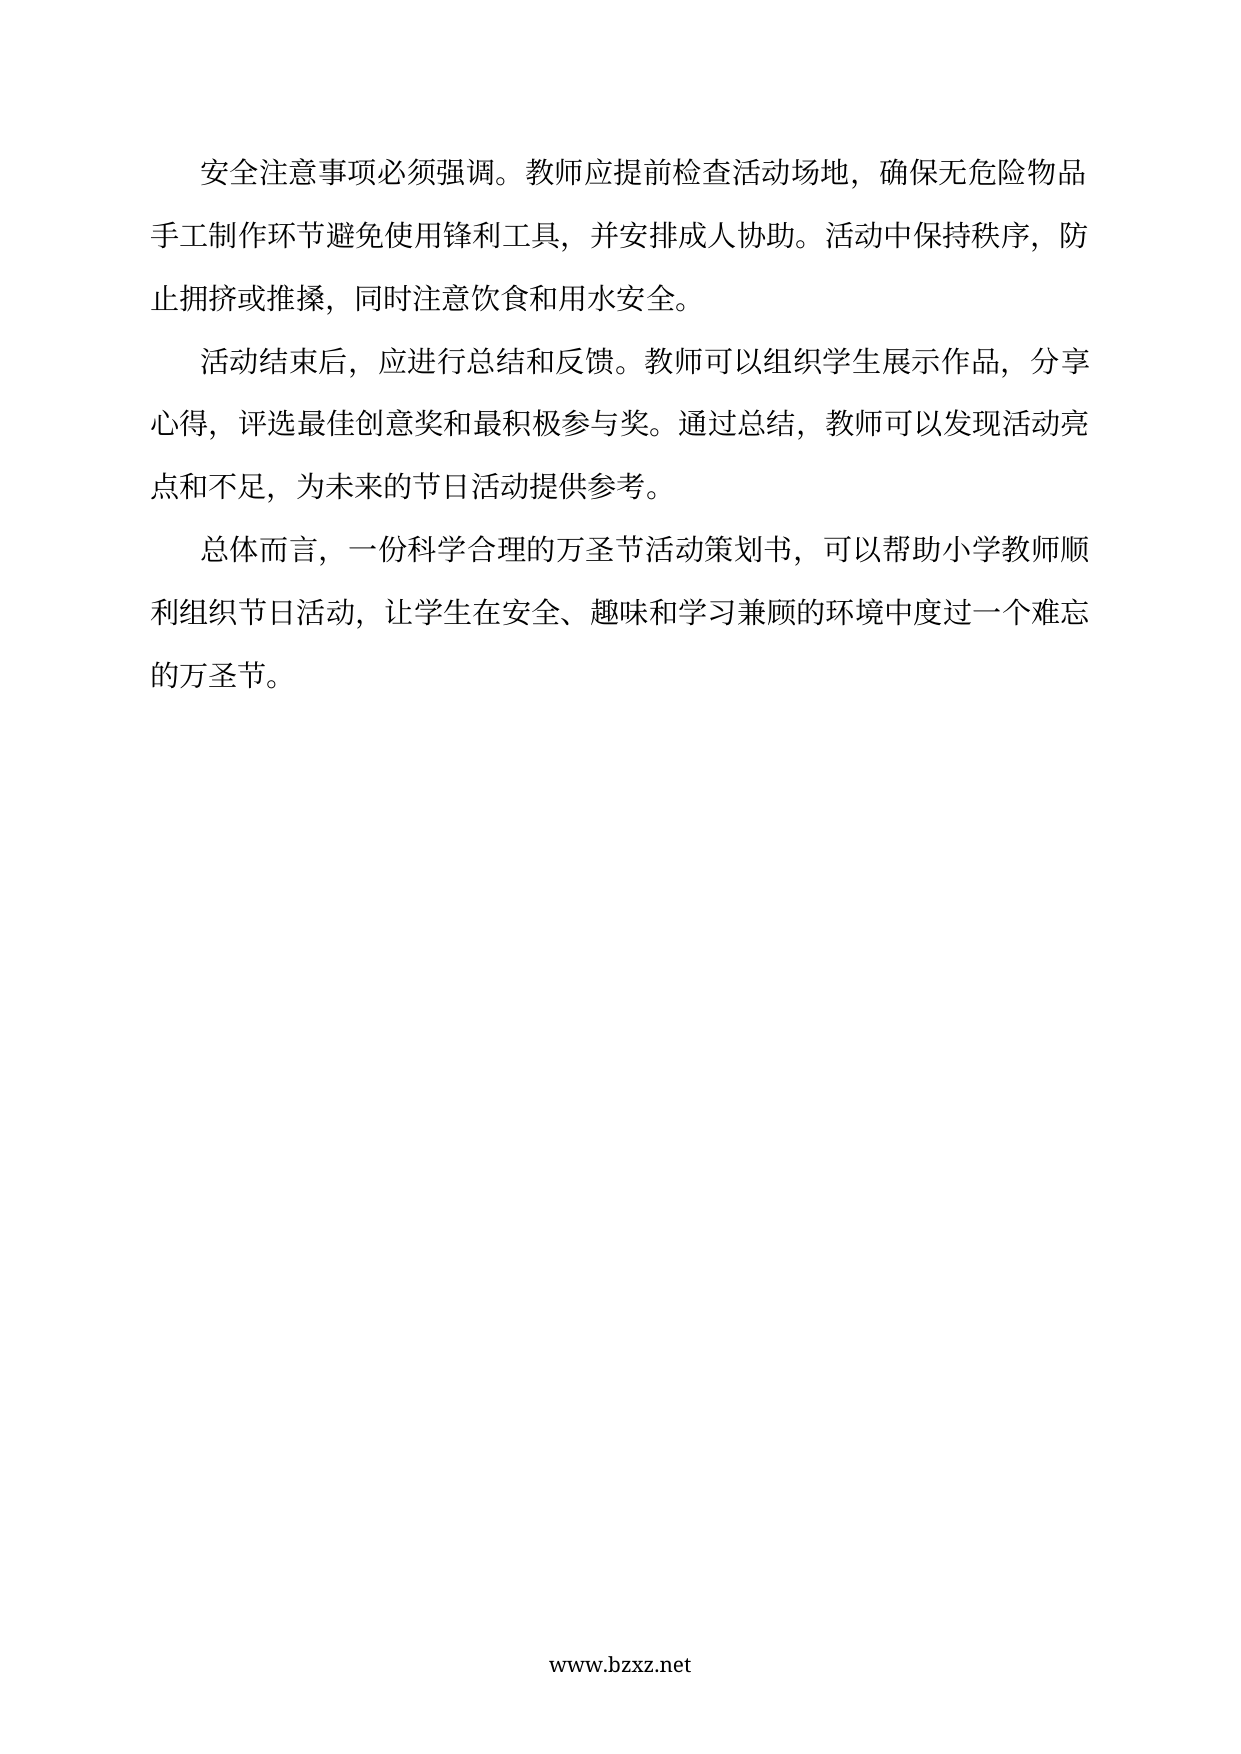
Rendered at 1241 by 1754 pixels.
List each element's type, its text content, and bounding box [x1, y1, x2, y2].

text 安全注意事项必须强调。教师应提前检查活动场地，确保无危险物品。手工制作环节避免使用锋利工具，并安排成人协助。活动中保持秩序，防止拥挤或推搡，同时注意饮食和用水安全。 [150, 150, 1090, 317]
text 总体而言，一份科学合理的万圣节活动策划书，可以帮助小学教师顺利组织节日活动，让学生在安全、趣味和学习兼顾的环境中度过一个难忘的万圣节。 [150, 527, 1090, 694]
text 活动结束后，应进行总结和反馈。教师可以组织学生展示作品，分享心得，评选最佳创意奖和最积极参与奖。通过总结，教师可以发现活动亮点和不足，为未来的节日活动提供参考。 [150, 338, 1090, 506]
